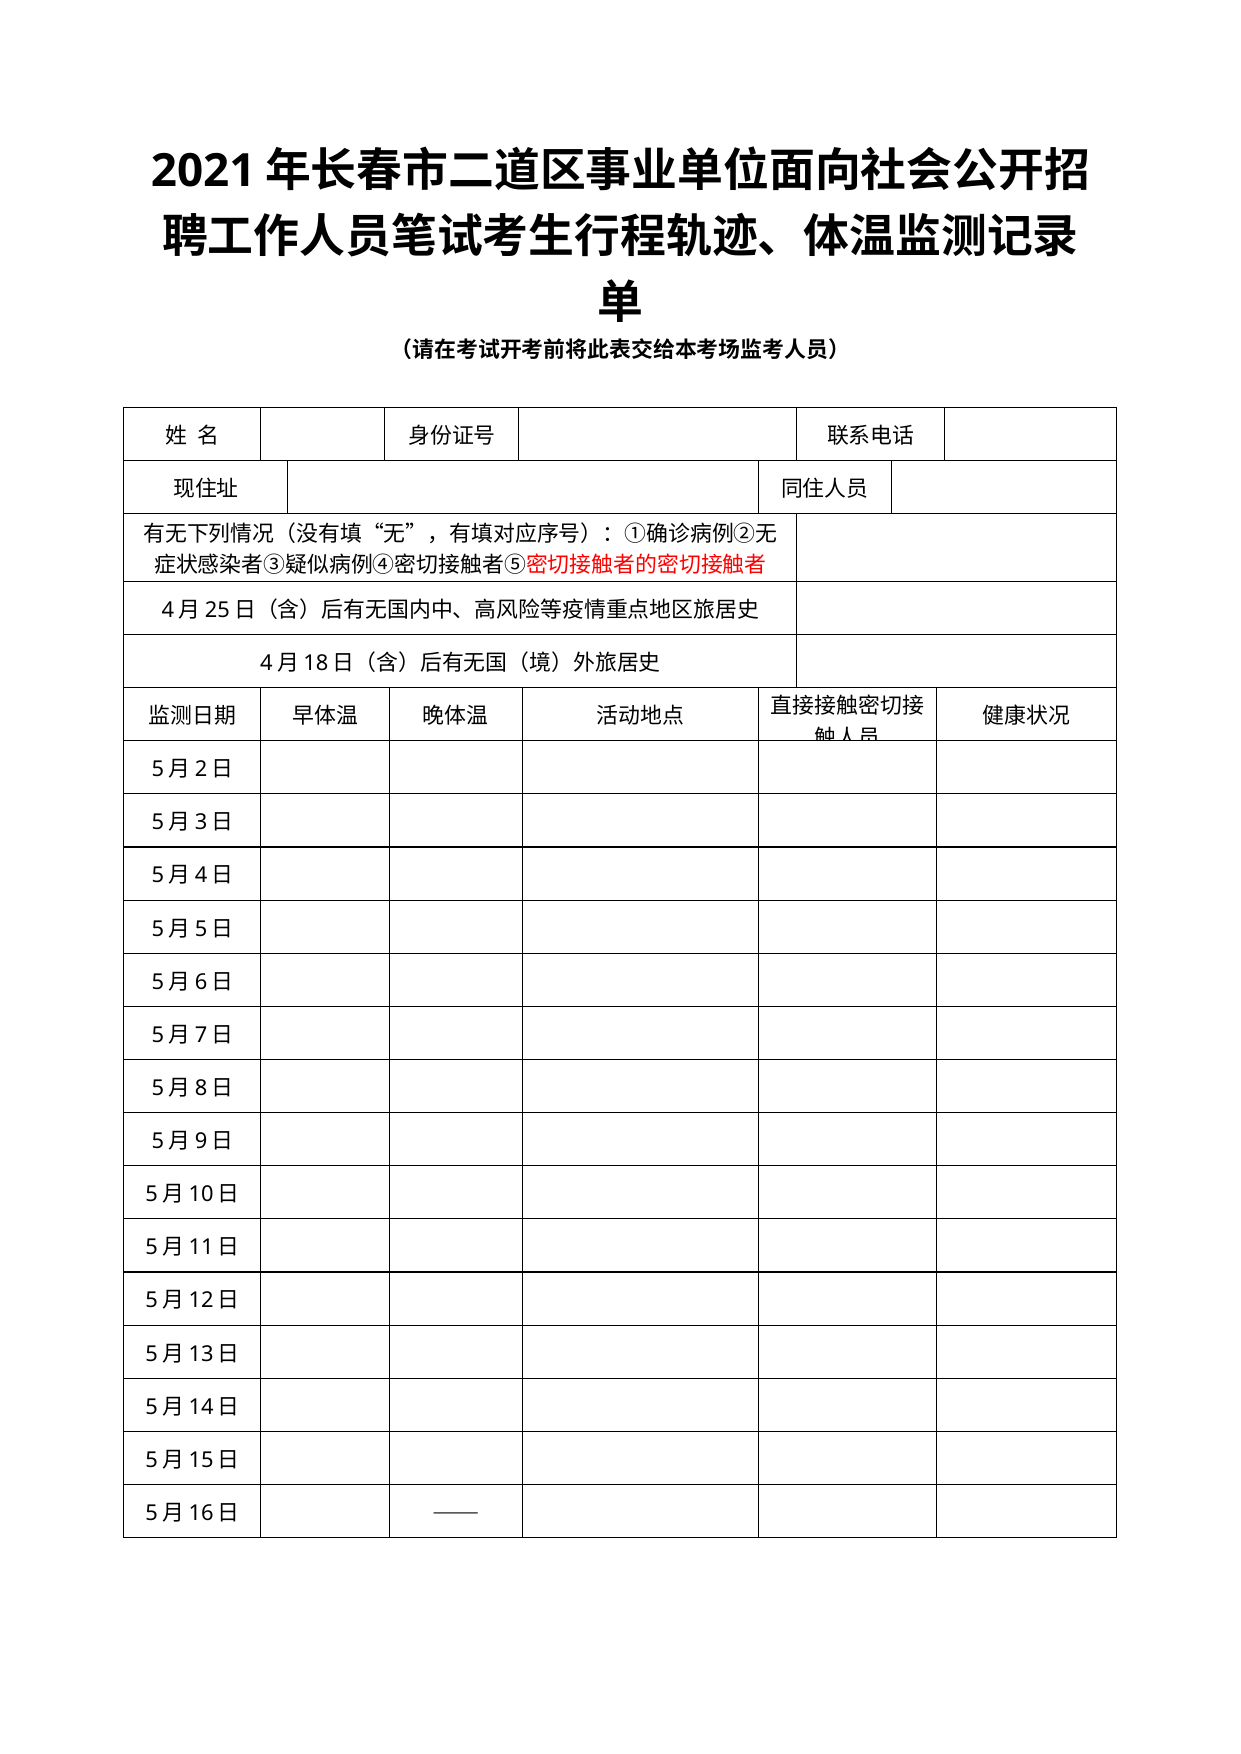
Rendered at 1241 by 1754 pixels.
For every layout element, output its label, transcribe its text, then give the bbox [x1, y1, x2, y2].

table_cell [523, 901, 758, 953]
table_header 姓 名 [124, 408, 260, 460]
table_cell [523, 1166, 758, 1218]
table_cell 晚体温 [390, 688, 522, 740]
table_header [945, 408, 1116, 460]
table_cell 5月14日 [124, 1379, 260, 1431]
table_cell 5月13日 [124, 1326, 260, 1378]
table_cell [759, 848, 936, 899]
table_cell [523, 954, 758, 1006]
table_cell [759, 954, 936, 1006]
table_cell 活动地点 [523, 688, 758, 740]
table_cell [523, 1219, 758, 1271]
table_cell [523, 848, 758, 899]
table_cell [937, 1326, 1116, 1378]
table_cell [261, 901, 389, 953]
table_cell 5月6日 [124, 954, 260, 1006]
table_cell [759, 901, 936, 953]
table_cell [937, 1432, 1116, 1484]
table_cell [288, 461, 758, 513]
table_cell [523, 1007, 758, 1059]
table_cell [937, 741, 1116, 793]
text 2021年长春市二道区事业单位面向社会公开招聘工作人员笔试考生行程轨迹、体温监测记录单 [148, 133, 1092, 332]
table_cell [523, 1060, 758, 1112]
table_cell [390, 1326, 522, 1378]
table_cell [937, 1219, 1116, 1271]
table_cell [390, 954, 522, 1006]
table_cell [523, 1379, 758, 1431]
table_cell 4月25日（含）后有无国内中、高风险等疫情重点地区旅居史 [124, 582, 796, 634]
table_cell [759, 1273, 936, 1324]
table_cell 5月15日 [124, 1432, 260, 1484]
table_cell [892, 461, 1116, 513]
table_header [261, 408, 384, 460]
table_cell [797, 635, 1116, 687]
table_cell 健康状况 [937, 688, 1116, 740]
table_cell [523, 1432, 758, 1484]
table_cell [523, 1485, 758, 1537]
table_cell 5月5日 [124, 901, 260, 953]
table_cell [759, 1219, 936, 1271]
table_cell 5月11日 [124, 1219, 260, 1271]
table_cell [937, 1379, 1116, 1431]
table_cell 5月3日 [124, 794, 260, 846]
table_cell [390, 1432, 522, 1484]
table_cell [759, 1485, 936, 1537]
table_cell [797, 514, 1116, 581]
table_cell [390, 1007, 522, 1059]
table_cell [261, 1007, 389, 1059]
table_header [519, 408, 796, 460]
table_cell 5月16日 [124, 1485, 260, 1537]
table_cell [261, 741, 389, 793]
table_cell [937, 1485, 1116, 1537]
table_cell [261, 1273, 389, 1324]
table_cell [261, 1060, 389, 1112]
table_cell 5月2日 [124, 741, 260, 793]
table_header 身份证号 [385, 408, 518, 460]
table_cell [759, 1007, 936, 1059]
table_header 联系电话 [797, 408, 944, 460]
table_cell [937, 1113, 1116, 1165]
table_cell —— [390, 1485, 522, 1537]
table_cell [797, 582, 1116, 634]
table_cell [390, 901, 522, 953]
table_cell [523, 741, 758, 793]
table_cell [261, 1113, 389, 1165]
table_cell [261, 1379, 389, 1431]
table_cell 早体温 [261, 688, 389, 740]
table_cell 5月7日 [124, 1007, 260, 1059]
text （请在考试开考前将此表交给本考场监考人员） [148, 332, 1092, 364]
table_cell [523, 794, 758, 846]
table_cell [390, 1060, 522, 1112]
table_cell [390, 1219, 522, 1271]
table_cell [261, 1166, 389, 1218]
table_cell [937, 1007, 1116, 1059]
table_cell [937, 794, 1116, 846]
table_cell [261, 794, 389, 846]
table_cell 5月9日 [124, 1113, 260, 1165]
table_cell [390, 794, 522, 846]
table_cell [759, 1379, 936, 1431]
table_cell [390, 1166, 522, 1218]
table_cell 现住址 [124, 461, 287, 513]
table_cell [261, 1485, 389, 1537]
table_cell [390, 1379, 522, 1431]
table_cell [261, 1326, 389, 1378]
table_cell [937, 1060, 1116, 1112]
table_cell 同住人员 [759, 461, 891, 513]
table_cell 5月10日 [124, 1166, 260, 1218]
table_cell [759, 1113, 936, 1165]
table_cell [523, 1113, 758, 1165]
table_cell [523, 1273, 758, 1324]
table_cell [759, 1060, 936, 1112]
table_cell [390, 1273, 522, 1324]
table_cell [759, 1326, 936, 1378]
table_cell 4月18日（含）后有无国（境）外旅居史 [124, 635, 796, 687]
table_cell [261, 954, 389, 1006]
table_cell [390, 741, 522, 793]
table_cell [937, 1273, 1116, 1324]
table_cell [937, 901, 1116, 953]
table_cell 5月4日 [124, 848, 260, 899]
table_cell [759, 741, 936, 793]
table_cell [523, 1326, 758, 1378]
table_cell [390, 1113, 522, 1165]
table_cell [759, 1166, 936, 1218]
table_cell [759, 1432, 936, 1484]
table_cell [937, 954, 1116, 1006]
table_cell 5月8日 [124, 1060, 260, 1112]
table_cell [937, 848, 1116, 899]
table_cell [759, 794, 936, 846]
table_cell 5月12日 [124, 1273, 260, 1324]
table_cell [261, 1219, 389, 1271]
table_cell [390, 848, 522, 899]
table_cell [261, 848, 389, 899]
table_cell [937, 1166, 1116, 1218]
table_cell 直接接触密切接触人员 [759, 688, 936, 740]
table_cell 监测日期 [124, 688, 260, 740]
table_cell 有无下列情况（没有填“无”，有填对应序号）：①确诊病例②无症状感染者③疑似病例④密切接触者⑤密切接触者的密切接触者 [124, 514, 796, 581]
table_cell [261, 1432, 389, 1484]
